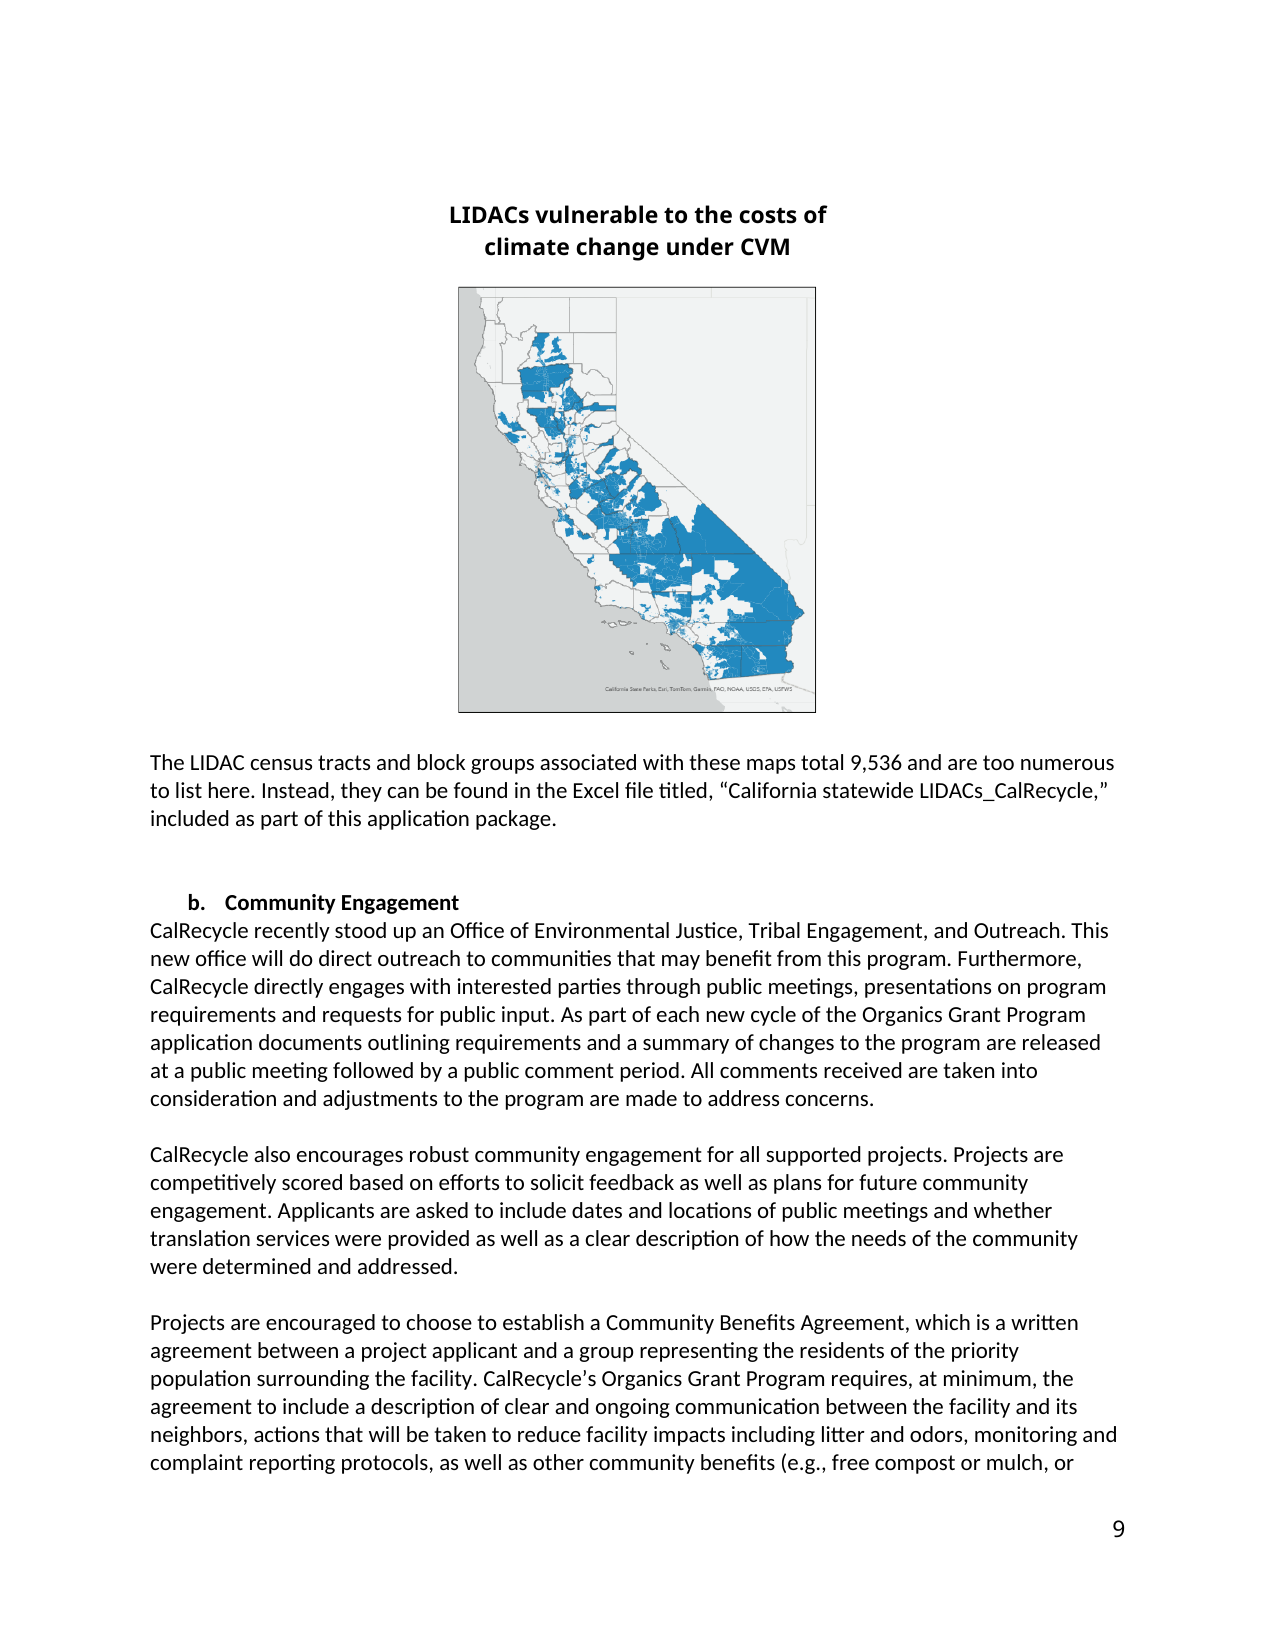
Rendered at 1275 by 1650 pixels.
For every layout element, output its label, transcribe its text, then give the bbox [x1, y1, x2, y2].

picture [455, 283, 820, 717]
list CalRecycle also encourages robust community engagement for all supported projects. Projects are competitively scored based on efforts to solicit feedback as well as plans for future community engagement. Applicants are asked to include dates and locations of public meetings and whether translation services were provided as well as a clear description of how the needs of the community were determined and addressed. [150, 1140, 1125, 1280]
list Community Engagement [187, 888, 1125, 916]
text The LIDAC census tracts and block groups associated with these maps total 9,536 and are too numerous to list here. Instead, they can be found in the Excel file titled, “California statewide LIDACs_CalRecycle,” included as part of this application package. [150, 748, 1125, 832]
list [150, 1308, 1125, 1476]
list CalRecycle recently stood up an Office of Environmental Justice, Tribal Engagement, and Outreach. This new office will do direct outreach to communities that may benefit from this program. Furthermore, CalRecycle directly engages with interested parties through public meetings, presentations on program requirements and requests for public input. As part of each new cycle of the Organics Grant Program application documents outlining requirements and a summary of changes to the program are released at a public meeting followed by a public comment period. All comments received are taken into consideration and adjustments to the program are made to address concerns. [150, 916, 1125, 1112]
